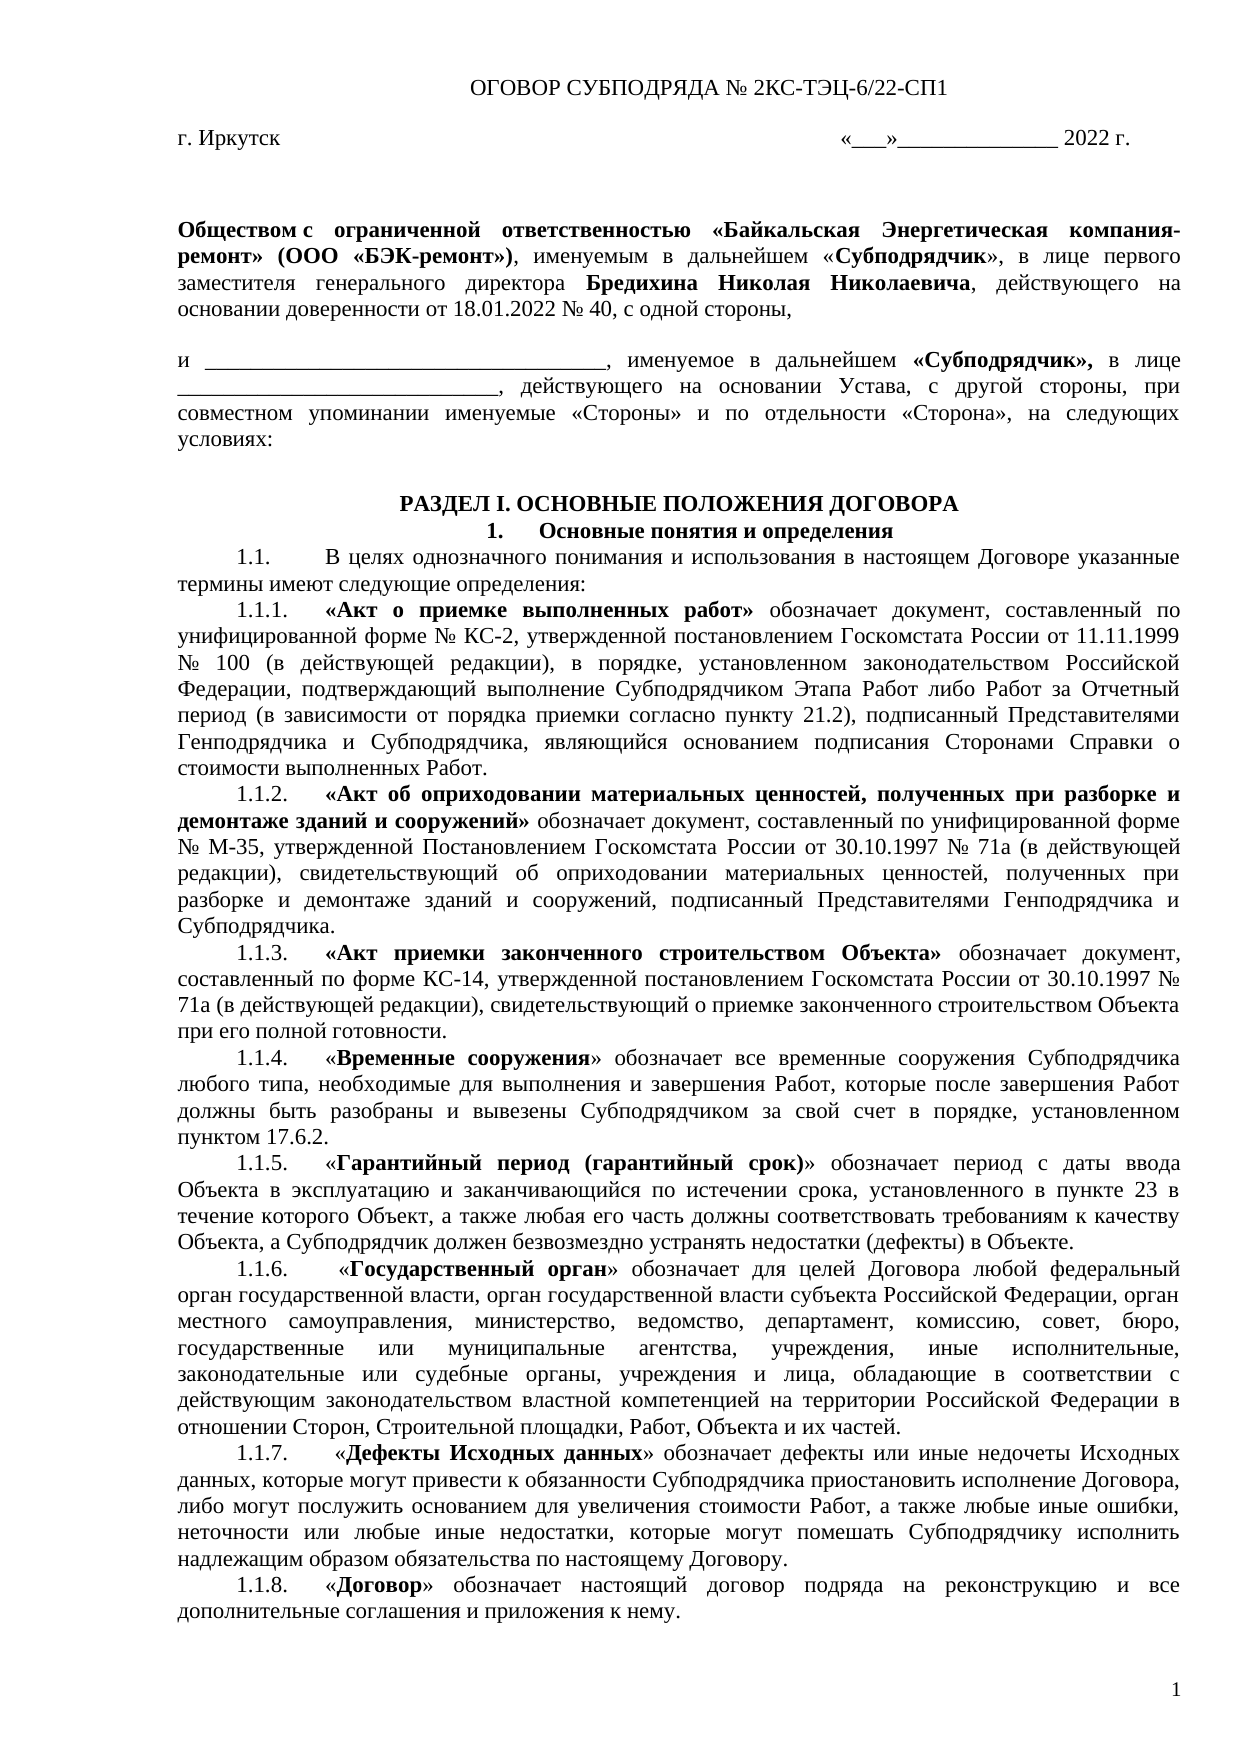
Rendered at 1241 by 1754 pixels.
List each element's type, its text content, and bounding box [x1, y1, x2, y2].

text «Временные сооружения» обозначает все временные сооружения Субподрядчика любого типа, необходимые для выполнения и завершения Работ, которые после завершения Работ должны быть разобраны и вывезены Субподрядчиком за свой счет в порядке, установленном пунктом 17.6.2. [177, 1044, 1181, 1149]
text «Договор» обозначает настоящий договор подряда на реконструкцию и все дополнительные соглашения и приложения к нему. [177, 1571, 1181, 1624]
text «Акт об оприходовании материальных ценностей, полученных при разборке и демонтаже зданий и сооружений» обозначает документ, составленный по унифицированной форме № М-35, утвержденной Постановлением Госкомстата России от 30.10.1997 № 71а (в действующей редакции), свидетельствующий об оприходовании материальных ценностей, полученных при разборке и демонтаже зданий и сооружений, подписанный Представителями Генподрядчика и Субподрядчика. [177, 780, 1181, 938]
text «Государственный орган» обозначает для целей Договора любой федеральный орган государственной власти, орган государственной власти субъекта Российской Федерации, орган местного самоуправления, министерство, ведомство, департамент, комиссию, совет, бюро, государственные или муниципальные агентства, учреждения, иные исполнительные, законодательные или судебные органы, учреждения и лица, обладающие в соответствии с действующим законодательством властной компетенцией на территории Российской Федерации в отношении Сторон, Строительной площадки, Работ, Объекта и их частей. [177, 1255, 1181, 1439]
list РАЗДЕЛ I. ОСНОВНЫЕ ПОЛОЖЕНИЯ ДОГОВОРА [177, 491, 1181, 517]
text Основные понятия и определения [177, 517, 1181, 543]
text «Акт о приемке выполненных работ» обозначает документ, составленный по унифицированной форме № КС-2, утвержденной постановлением Госкомстата России от 11.11.1999 № 100 (в действующей редакции), в порядке, установленном законодательством Российской Федерации, подтверждающий выполнение Субподрядчиком Этапа Работ либо Работ за Отчетный период (в зависимости от порядка приемки согласно пункту 21.2), подписанный Представителями Генподрядчика и Субподрядчика, являющийся основанием подписания Сторонами Справки о стоимости выполненных Работ. [177, 596, 1181, 780]
text «Акт приемки законченного строительством Объекта» обозначает документ, составленный по форме КС-14, утвержденной постановлением Госкомстата России от 30.10.1997 № 71а (в действующей редакции), свидетельствующий о приемке законченного строительством Объекта при его полной готовности. [177, 938, 1181, 1044]
text Обществом с ограниченной ответственностью «Байкальская Энергетическая компания-ремонт» (ООО «БЭК-ремонт»), именуемым в дальнейшем «Субподрядчик», в лице первого заместителя генерального директора Бредихина Николая Николаевича, действующего на основании доверенности от 18.01.2022 № 40, с одной стороны, [177, 216, 1181, 321]
title ОГОВОР СУБПОДРЯДА № 2КС-ТЭЦ-6/22-СП1 [177, 74, 1181, 100]
text В целях однозначного понимания и использования в настоящем Договоре указанные термины имеют следующие определения: [177, 543, 1181, 596]
text «Дефекты Исходных данных» обозначает дефекты или иные недочеты Исходных данных, которые могут привести к обязанности Субподрядчика приостановить исполнение Договора, либо могут послужить основанием для увеличения стоимости Работ, а также любые иные ошибки, неточности или любые иные недостатки, которые могут помешать Субподрядчику исполнить надлежащим образом обязательства по настоящему Договору. [177, 1439, 1181, 1571]
text г. Иркутск «___»______________ 2022 г. [177, 124, 1181, 151]
text «Гарантийный период (гарантийный срок)» обозначает период с даты ввода Объекта в эксплуатацию и заканчивающийся по истечении срока, установленного в пункте 23 в течение которого Объект, а также любая его часть должны соответствовать требованиям к качеству Объекта, а Субподрядчик должен безвозмездно устранять недостатки (дефекты) в Объекте. [177, 1149, 1181, 1255]
list и ___________________________________, именуемое в дальнейшем «Субподрядчик», в лице ____________________________, действующего на основании Устава, с другой стороны, при совместном упоминании именуемые «Стороны» и по отдельности «Сторона», на следующих условиях: [177, 346, 1181, 452]
